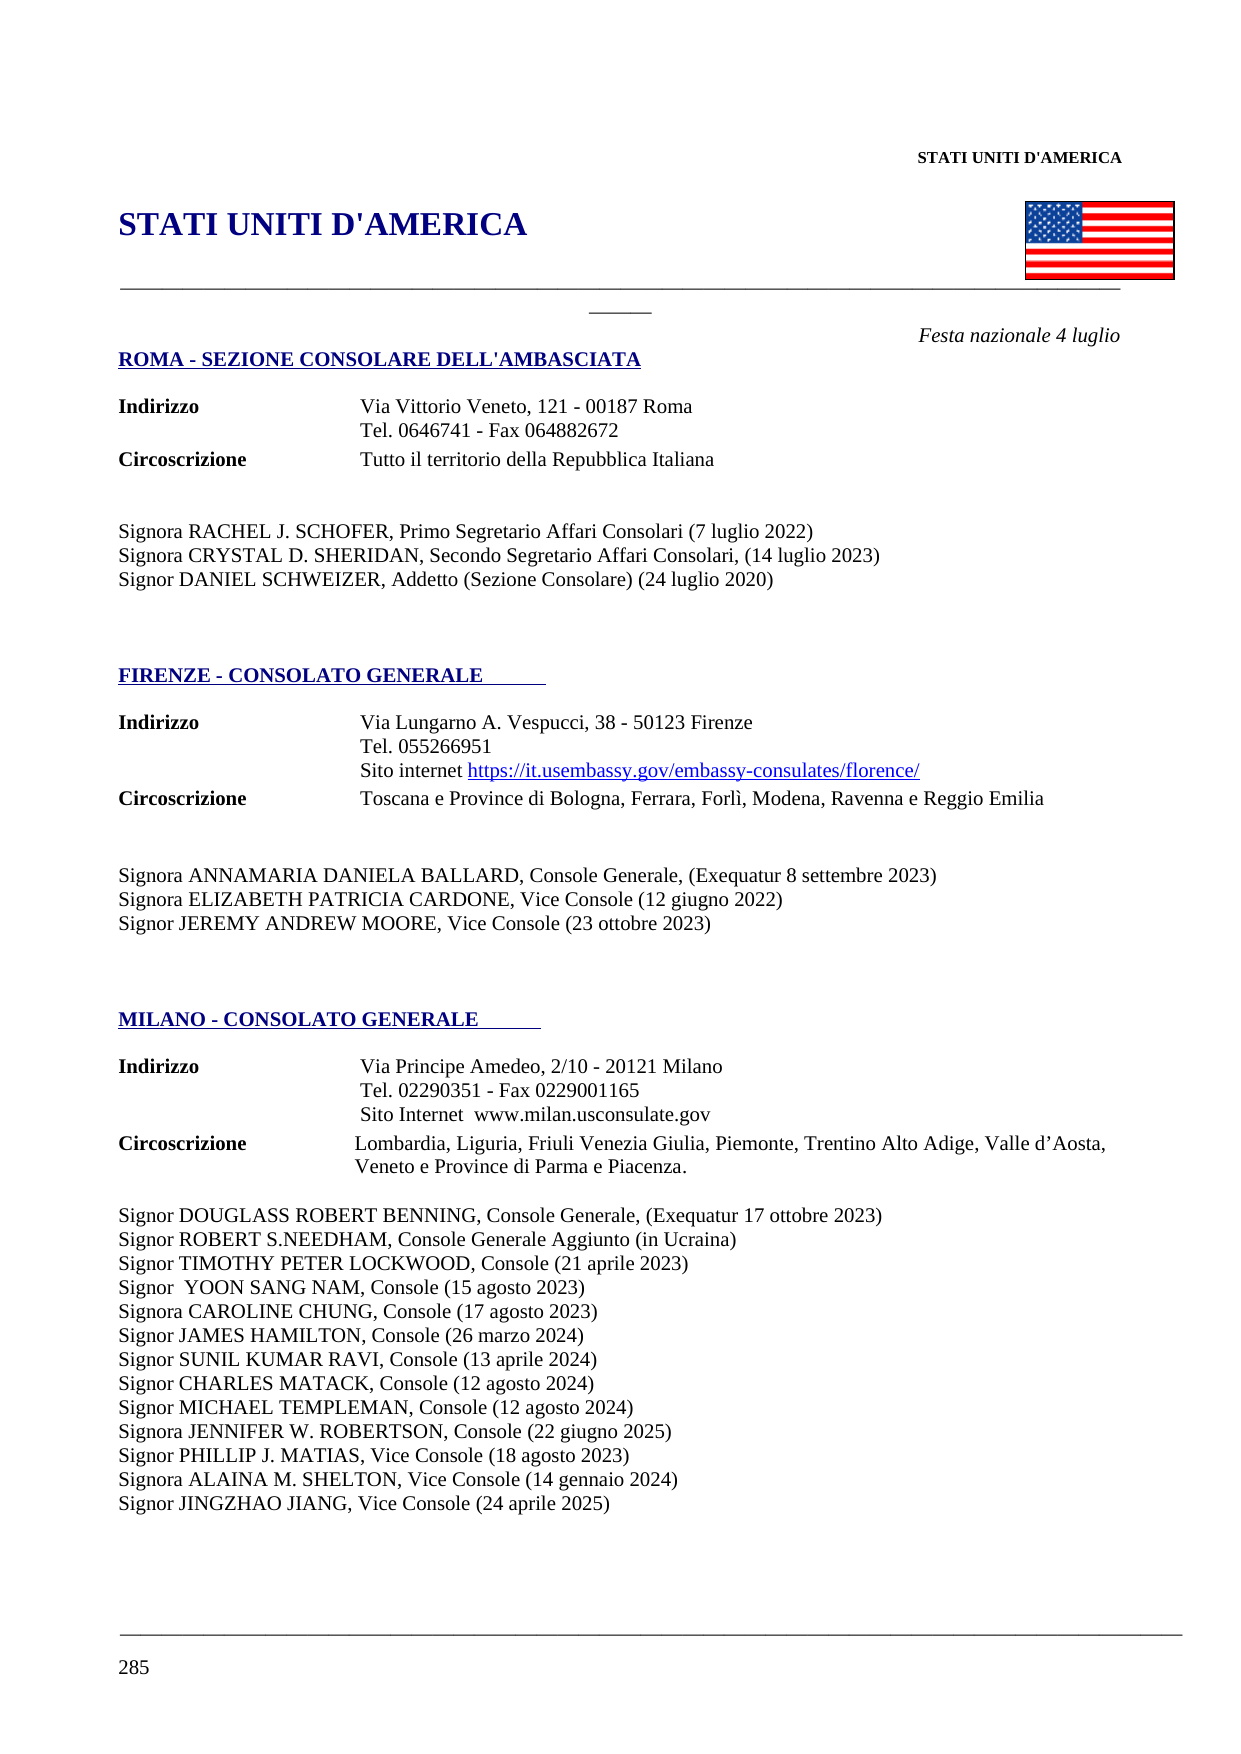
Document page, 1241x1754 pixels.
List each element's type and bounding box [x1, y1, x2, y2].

picture [1026, 202, 1173, 279]
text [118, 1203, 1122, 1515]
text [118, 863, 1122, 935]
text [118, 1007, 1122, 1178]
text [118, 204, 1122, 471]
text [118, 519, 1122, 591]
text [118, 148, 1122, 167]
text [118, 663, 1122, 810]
